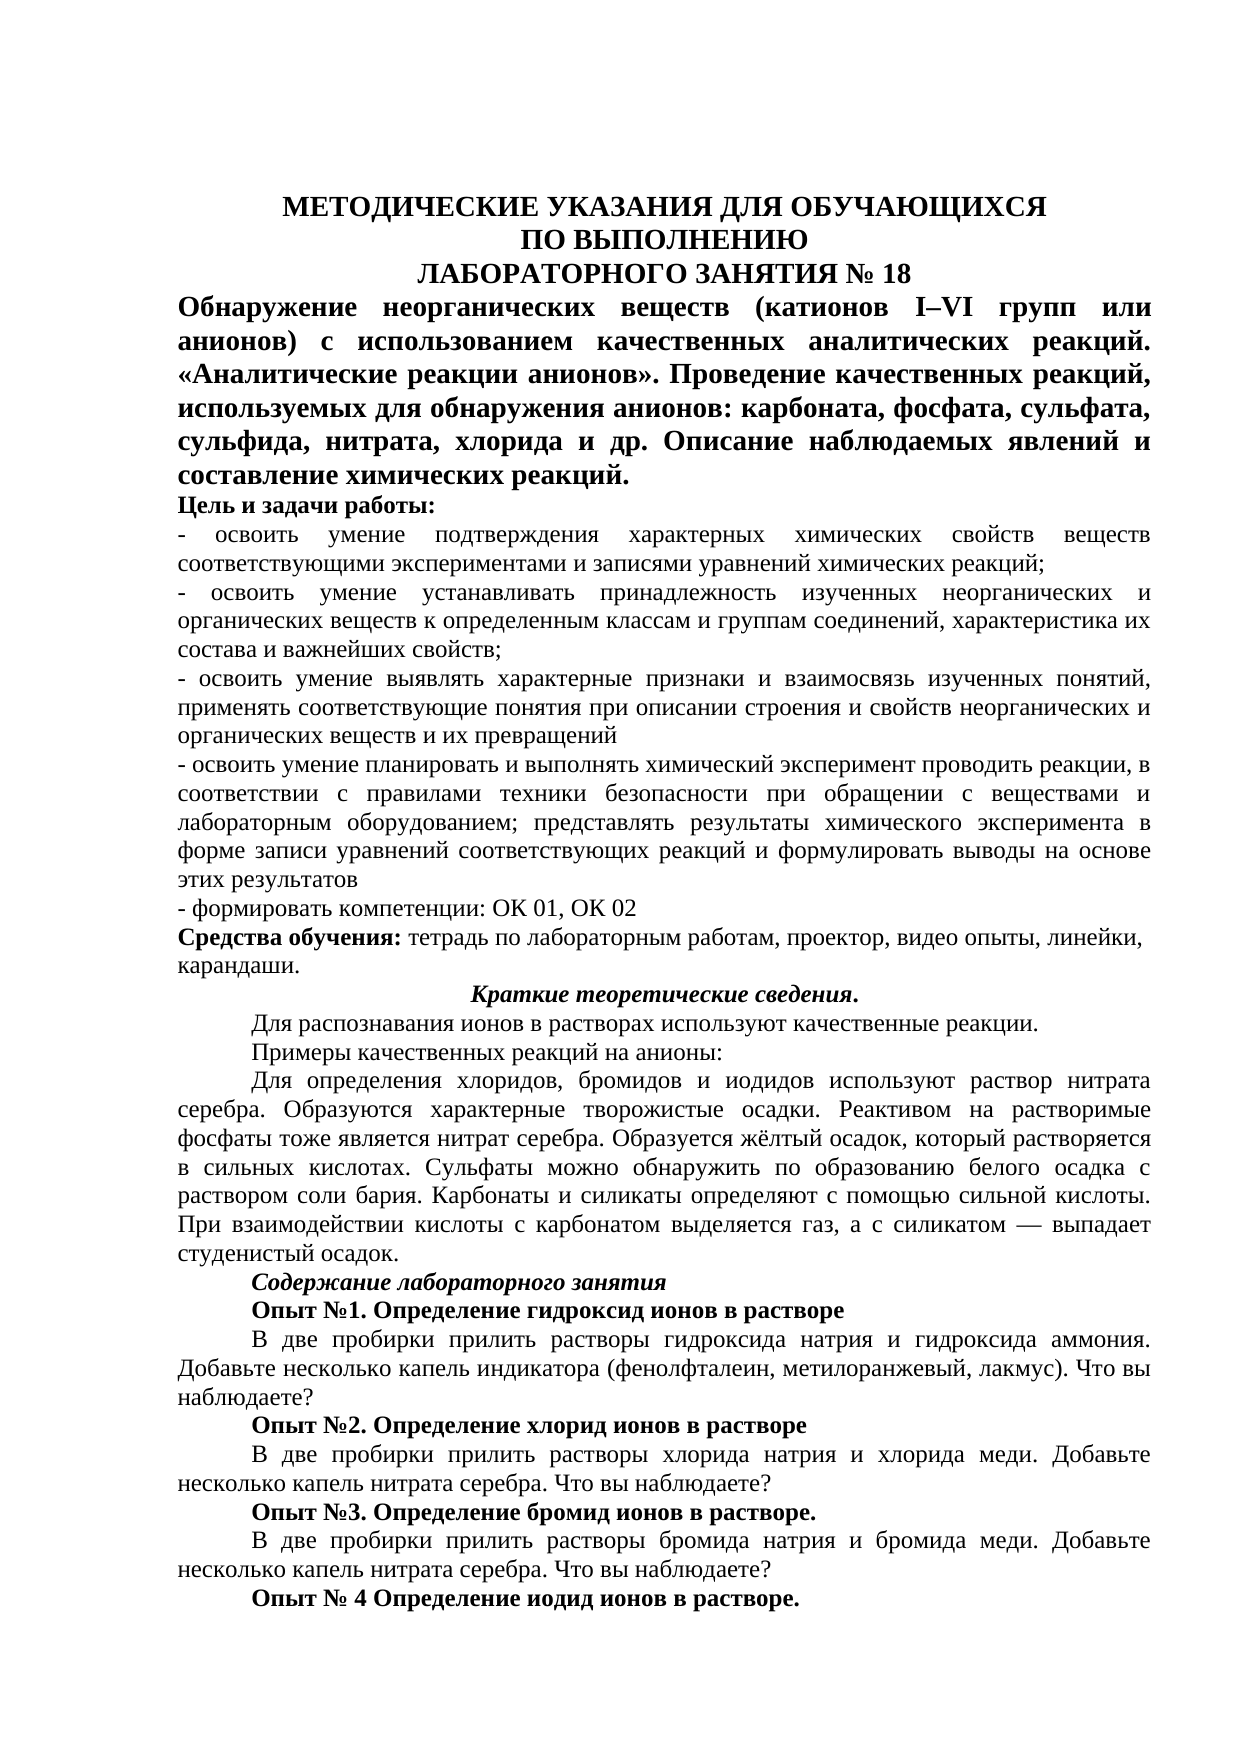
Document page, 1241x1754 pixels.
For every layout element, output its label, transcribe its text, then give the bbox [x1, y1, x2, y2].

text Опыт №3. Определение бромид ионов в растворе. [177, 1497, 1152, 1526]
text Опыт № 4 Определение иодид ионов в растворе. [177, 1583, 1152, 1612]
text Для определения хлоридов, бромидов и иодидов используют раствор нитрата серебра. Образуются характерные творожистые осадки. Реактивом на растворимые фосфаты тоже является нитрат серебра. Образуется жёлтый осадок, который растворяется в сильных кислотах. Сульфаты можно обнаружить по образованию белого осадка с раствором соли бария. Карбонаты и силикаты определяют с помощью сильной кислоты. При взаимодействии кислоты с карбонатом выделяется газ, а с силикатом — выпадает студенистый осадок. [177, 1066, 1152, 1267]
text ЛАБОРАТОРНОГО ЗАНЯТИЯ № 18 [177, 256, 1152, 289]
text Содержание лабораторного занятия [177, 1267, 1152, 1296]
text - освоить умение планировать и выполнять химический эксперимент проводить реакции, в соответствии с правилами техники безопасности при обращении с веществами и лабораторным оборудованием; представлять результаты химического эксперимента в форме записи уравнений соответствующих реакций и формулировать выводы на основе этих результатов [177, 749, 1152, 893]
text Средства обучения: тетрадь по лабораторным работам, проектор, видео опыты, линейки, карандаши. [177, 922, 1152, 979]
text В две пробирки прилить растворы хлорида натрия и хлорида меди. Добавьте несколько капель нитрата серебра. Что вы наблюдаете? [177, 1439, 1152, 1497]
text Для распознавания ионов в растворах используют качественные реакции. [177, 1008, 1152, 1037]
text ПО ВЫПОЛНЕНИЮ [177, 222, 1152, 256]
text - формировать компетенции: ОК 01, ОК 02 [177, 893, 1152, 922]
text МЕТОДИЧЕСКИЕ УКАЗАНИЯ ДЛЯ ОБУЧАЮЩИХСЯ [177, 189, 1152, 222]
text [177, 1526, 1152, 1583]
text Краткие теоретические сведения. [177, 979, 1152, 1008]
text Обнаружение неорганических веществ (катионов I–VI групп или анионов) с использованием качественных аналитических реакций. «Аналитические реакции анионов». Проведение качественных реакций, используемых для обнаружения анионов: карбоната, фосфата, сульфата, сульфида, нитрата, хлорида и др. Описание наблюдаемых явлений и составление химических реакций. [177, 289, 1152, 491]
text В две пробирки прилить растворы гидроксида натрия и гидроксида аммония. Добавьте несколько капель индикатора (фенолфталеин, метилоранжевый, лакмус). Что вы наблюдаете? [177, 1324, 1152, 1411]
text Опыт №1. Определение гидроксид ионов в растворе [177, 1296, 1152, 1324]
text Примеры качественных реакций на анионы: [177, 1037, 1152, 1066]
text - освоить умение выявлять характерные признаки и взаимосвязь изученных понятий, применять соответствующие понятия при описании строения и свойств неорганических и органических веществ и их превращений [177, 663, 1152, 749]
text Цель и задачи работы: [177, 491, 1152, 519]
text - освоить умение устанавливать принадлежность изученных неорганических и органических веществ к определенным классам и группам соединений, характеристика их состава и важнейших свойств; [177, 577, 1152, 663]
text - освоить умение подтверждения характерных химических свойств веществ соответствующими экспериментами и записями уравнений химических реакций; [177, 519, 1152, 577]
text Опыт №2. Определение хлорид ионов в растворе [177, 1411, 1152, 1439]
